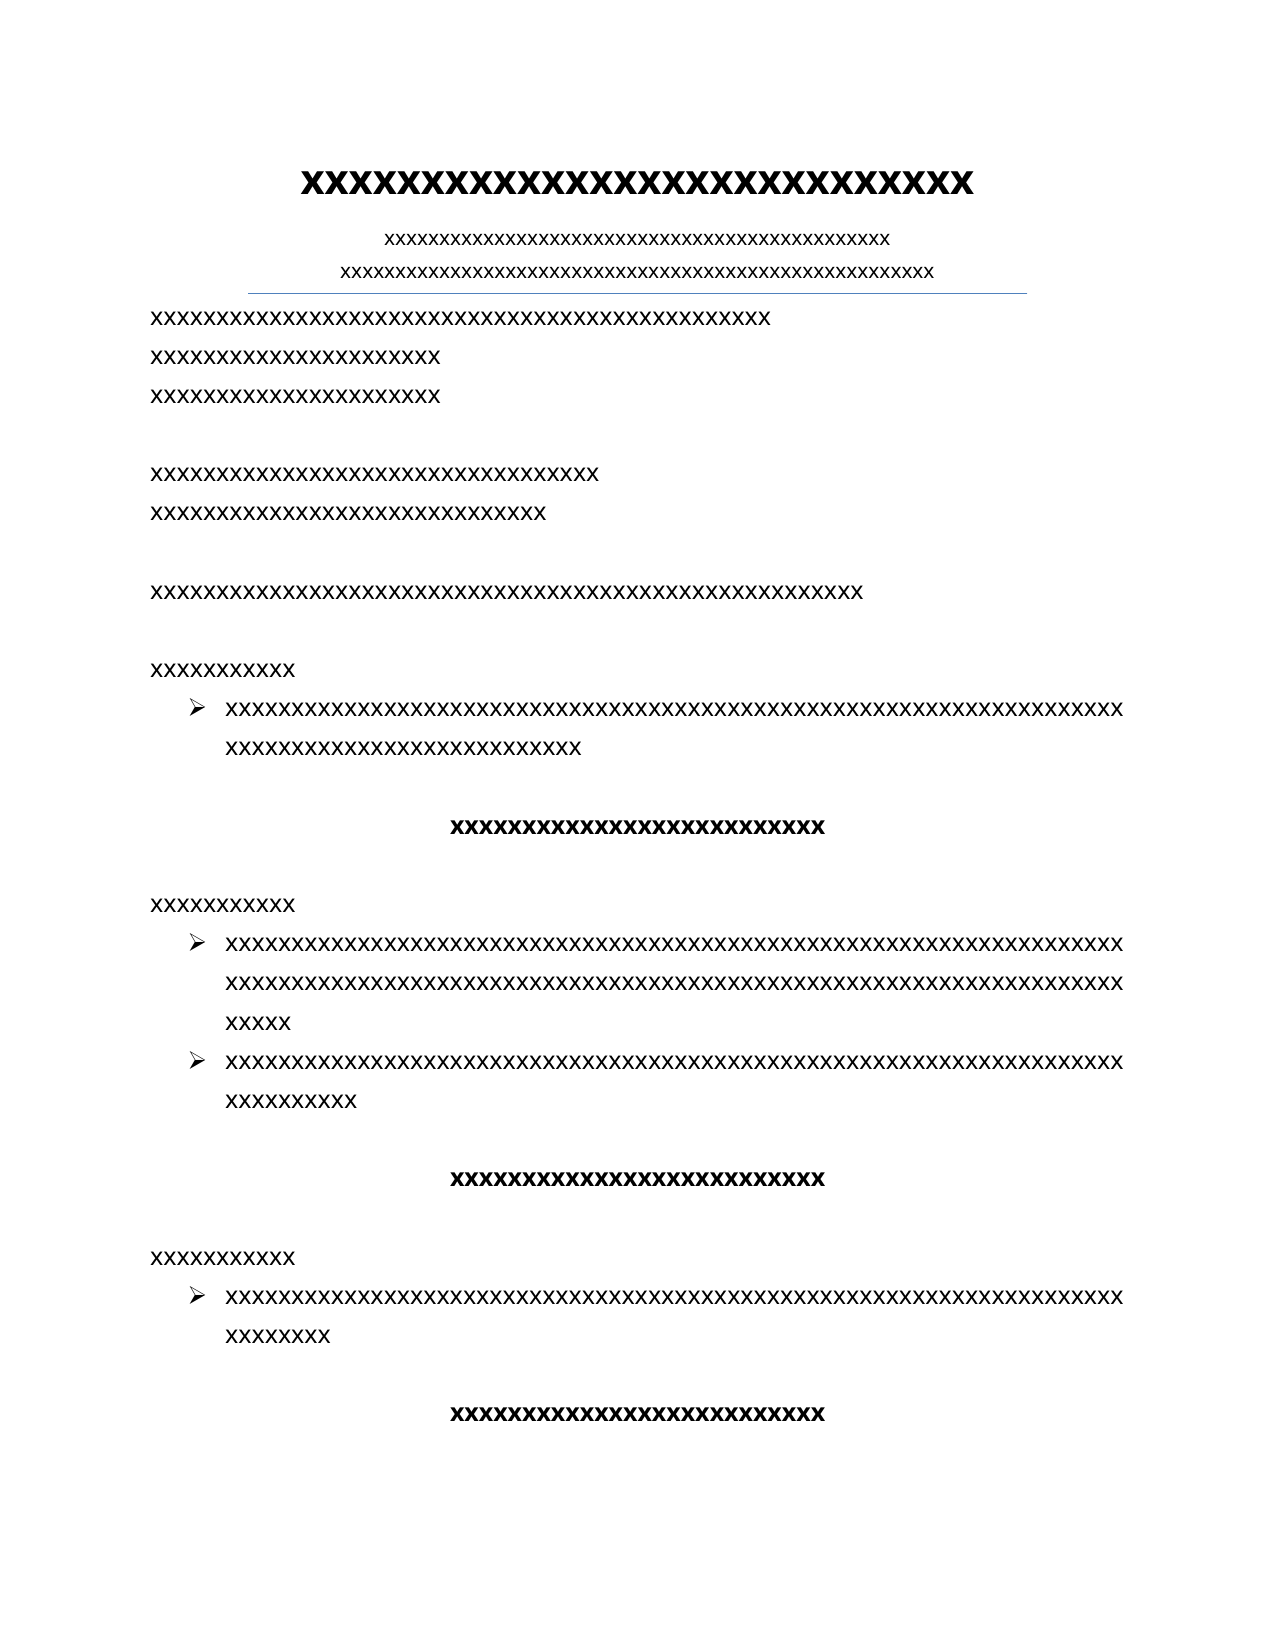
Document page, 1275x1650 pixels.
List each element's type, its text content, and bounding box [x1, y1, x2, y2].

text xxxxxxxxxxxxxxxxxxxxxxxxxxxxxxxxxxxxxxxxxxxxxxx [150, 298, 1125, 332]
text xxxxxxxxxxxxxxxxxxxxxxxxxx [150, 1160, 1125, 1194]
text xxxxxxxxxxxxxxxxxxxxxx [150, 376, 1125, 411]
text xxxxxxxxxxxxxxxxxxxxxxxxxx [150, 1395, 1125, 1429]
text xxxxxxxxxxxxxxxxxxxxxxxxxxxxxxxxxx [150, 455, 1125, 489]
text xxxxxxxxxxxxxxxxxxxxxxxxxxxxxxxxxxxxxxxxxxxxxx [247, 223, 1027, 252]
text xxxxxxxxxxxxxxxxxxxxxxxxxxxxxx [150, 494, 1125, 528]
text xxxxxxxxxxxxxxxxxxxxxxxxxxxxxxxxxxxxxxxxxxxxxxxxxxxxxx [247, 256, 1027, 294]
text xxxxxxxxxxxxxxxxxxxxxxxxxxxx [247, 150, 1027, 207]
text xxxxxxxxxxx [150, 1238, 1125, 1272]
text xxxxxxxxxxx [150, 886, 1125, 920]
text xxxxxxxxxxxxxxxxxxxxxxxxxx [150, 807, 1125, 841]
text xxxxxxxxxxxxxxxxxxxxxx [150, 337, 1125, 371]
text xxxxxxxxxxxxxxxxxxxxxxxxxxxxxxxxxxxxxxxxxxxxxxxxxxxxxx [150, 572, 1125, 606]
text xxxxxxxxxxx [150, 651, 1125, 685]
list xxxxxxxxxxxxxxxxxxxxxxxxxxxxxxxxxxxxxxxxxxxxxxxxxxxxxxxxxxxxxxxxxxxxxxxxxxxxxx [187, 1042, 1125, 1116]
list xxxxxxxxxxxxxxxxxxxxxxxxxxxxxxxxxxxxxxxxxxxxxxxxxxxxxxxxxxxxxxxxxxxxxxxxxxxx [187, 1277, 1125, 1351]
list xxxxxxxxxxxxxxxxxxxxxxxxxxxxxxxxxxxxxxxxxxxxxxxxxxxxxxxxxxxxxxxxxxxxxxxxxxxxxxxxxxxxxxxxxxxxxxxxxxxxxxxxxxxxxxxxxxxxxxxxxxxxxxxxxxxxxxxxxxxxx [187, 925, 1125, 1037]
list xxxxxxxxxxxxxxxxxxxxxxxxxxxxxxxxxxxxxxxxxxxxxxxxxxxxxxxxxxxxxxxxxxxxxxxxxxxxxxxxxxxxxxxxxxxxxxx [187, 690, 1125, 763]
